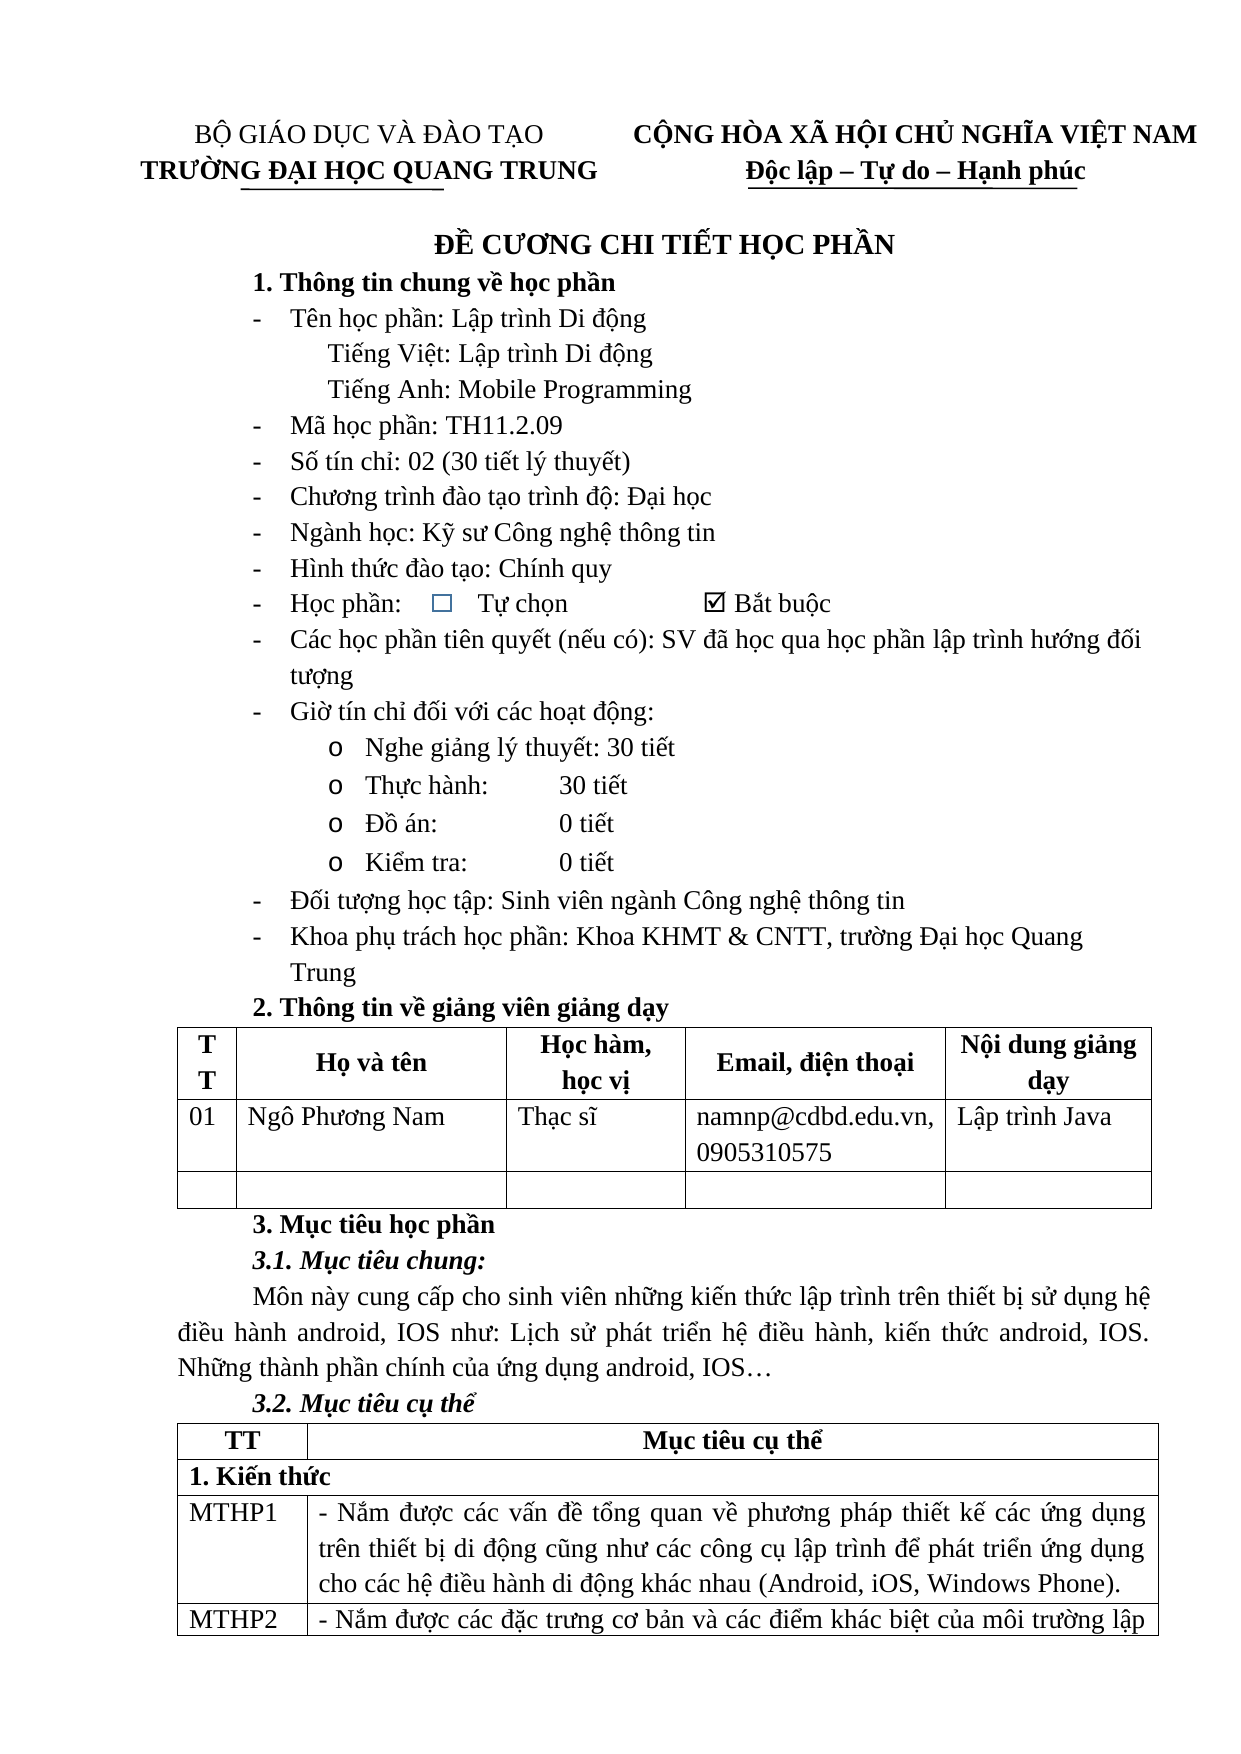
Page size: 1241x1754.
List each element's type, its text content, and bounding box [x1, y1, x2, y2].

table_cell [686, 1172, 945, 1208]
table_header TT [178, 1028, 236, 1099]
list Các học phần tiên quyết (nếu có): SV đã học qua học phần lập trình hướng đối tượng [252, 623, 1152, 690]
table_header Nội dung giảng dạy [946, 1028, 1151, 1099]
table_cell namnp@cdbd.edu.vn, 0905310575 [686, 1100, 945, 1171]
list Số tín chỉ: 02 (30 tiết lý thuyết) [252, 444, 1152, 476]
list Tiếng Anh: Mobile Programming [327, 373, 1152, 404]
list Kiểm tra: 0 tiết [327, 846, 1152, 879]
list Tên học phần: Lập trình Di động [252, 302, 1152, 333]
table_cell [308, 1604, 1158, 1635]
table_cell Lập trình Java [946, 1100, 1151, 1171]
table_cell [507, 1172, 685, 1208]
text 2. Thông tin về giảng viên giảng dạy [177, 992, 1152, 1023]
table_cell [237, 1172, 506, 1208]
table_cell [946, 1172, 1151, 1208]
table_header Học hàm, học vị [507, 1028, 685, 1099]
table_cell MTHP2 [178, 1604, 307, 1635]
table_cell Ngô Phương Nam [237, 1100, 506, 1171]
table_cell MTHP1 [178, 1496, 307, 1603]
table_header BỘ GIÁO DỤC VÀ ĐÀO TẠO TRƯỜNG ĐẠI HỌC QUANG TRUNG [118, 118, 620, 189]
text 1. Thông tin chung về học phần [177, 266, 1152, 297]
table_header Mục tiêu cụ thể [308, 1424, 1158, 1459]
text 3.2. Mục tiêu cụ thể [177, 1387, 1152, 1418]
table_header CỘNG HÒA XÃ HỘI CHỦ NGHĨA VIỆT NAM Độc lập – Tự do – Hạnh phúc [620, 118, 1211, 189]
table_cell [178, 1172, 236, 1208]
table_header Họ và tên [237, 1028, 506, 1099]
text 3. Mục tiêu học phần [177, 1209, 1152, 1240]
list Ngành học: Kỹ sư Công nghệ thông tin [252, 516, 1152, 547]
list Đối tượng học tập: Sinh viên ngành Công nghệ thông tin [252, 884, 1152, 916]
list Đồ án: 0 tiết [327, 807, 1152, 841]
list Giờ tín chỉ đối với các hoạt động: [252, 695, 1152, 726]
table_header TT [178, 1424, 307, 1459]
list Nghe giảng lý thuyết: 30 tiết [327, 731, 1152, 764]
table_cell - Nắm được các vấn đề tổng quan về phương pháp thiết kế các ứng dụng trên thiết bị di động cũng như các công cụ lập trình để phát triển ứng dụng cho các hệ điều hành di động khác nhau (Android, iOS, Windows Phone). [308, 1496, 1158, 1603]
table_cell 01 [178, 1100, 236, 1171]
list Chương trình đào tạo trình độ: Đại học [252, 480, 1152, 511]
table_header Email, điện thoại [686, 1028, 945, 1099]
list Học phần: Tự chọn Bắt buộc [252, 587, 1152, 619]
text Môn này cung cấp cho sinh viên những kiến thức lập trình trên thiết bị sử dụng hệ điều hành android, IOS như: Lịch sử phát triển hệ điều hành, kiến thức android, IOS. Những thành phần chính của ứng dụng android, IOS… [177, 1280, 1152, 1383]
text ĐỀ CƯƠNG CHI TIẾT HỌC PHẦN [177, 227, 1152, 261]
list Thực hành: 30 tiết [327, 769, 1152, 802]
list Khoa phụ trách học phần: Khoa KHMT & CNTT, trường Đại học Quang Trung [252, 920, 1152, 987]
text 3.1. Mục tiêu chung: [177, 1244, 1152, 1276]
list Tiếng Việt: Lập trình Di động [327, 337, 1152, 368]
list Mã học phần: TH11.2.09 [252, 409, 1152, 440]
table_cell Thạc sĩ [507, 1100, 685, 1171]
list Hình thức đào tạo: Chính quy [252, 552, 1152, 583]
table_cell 1. Kiến thức [178, 1460, 1158, 1495]
